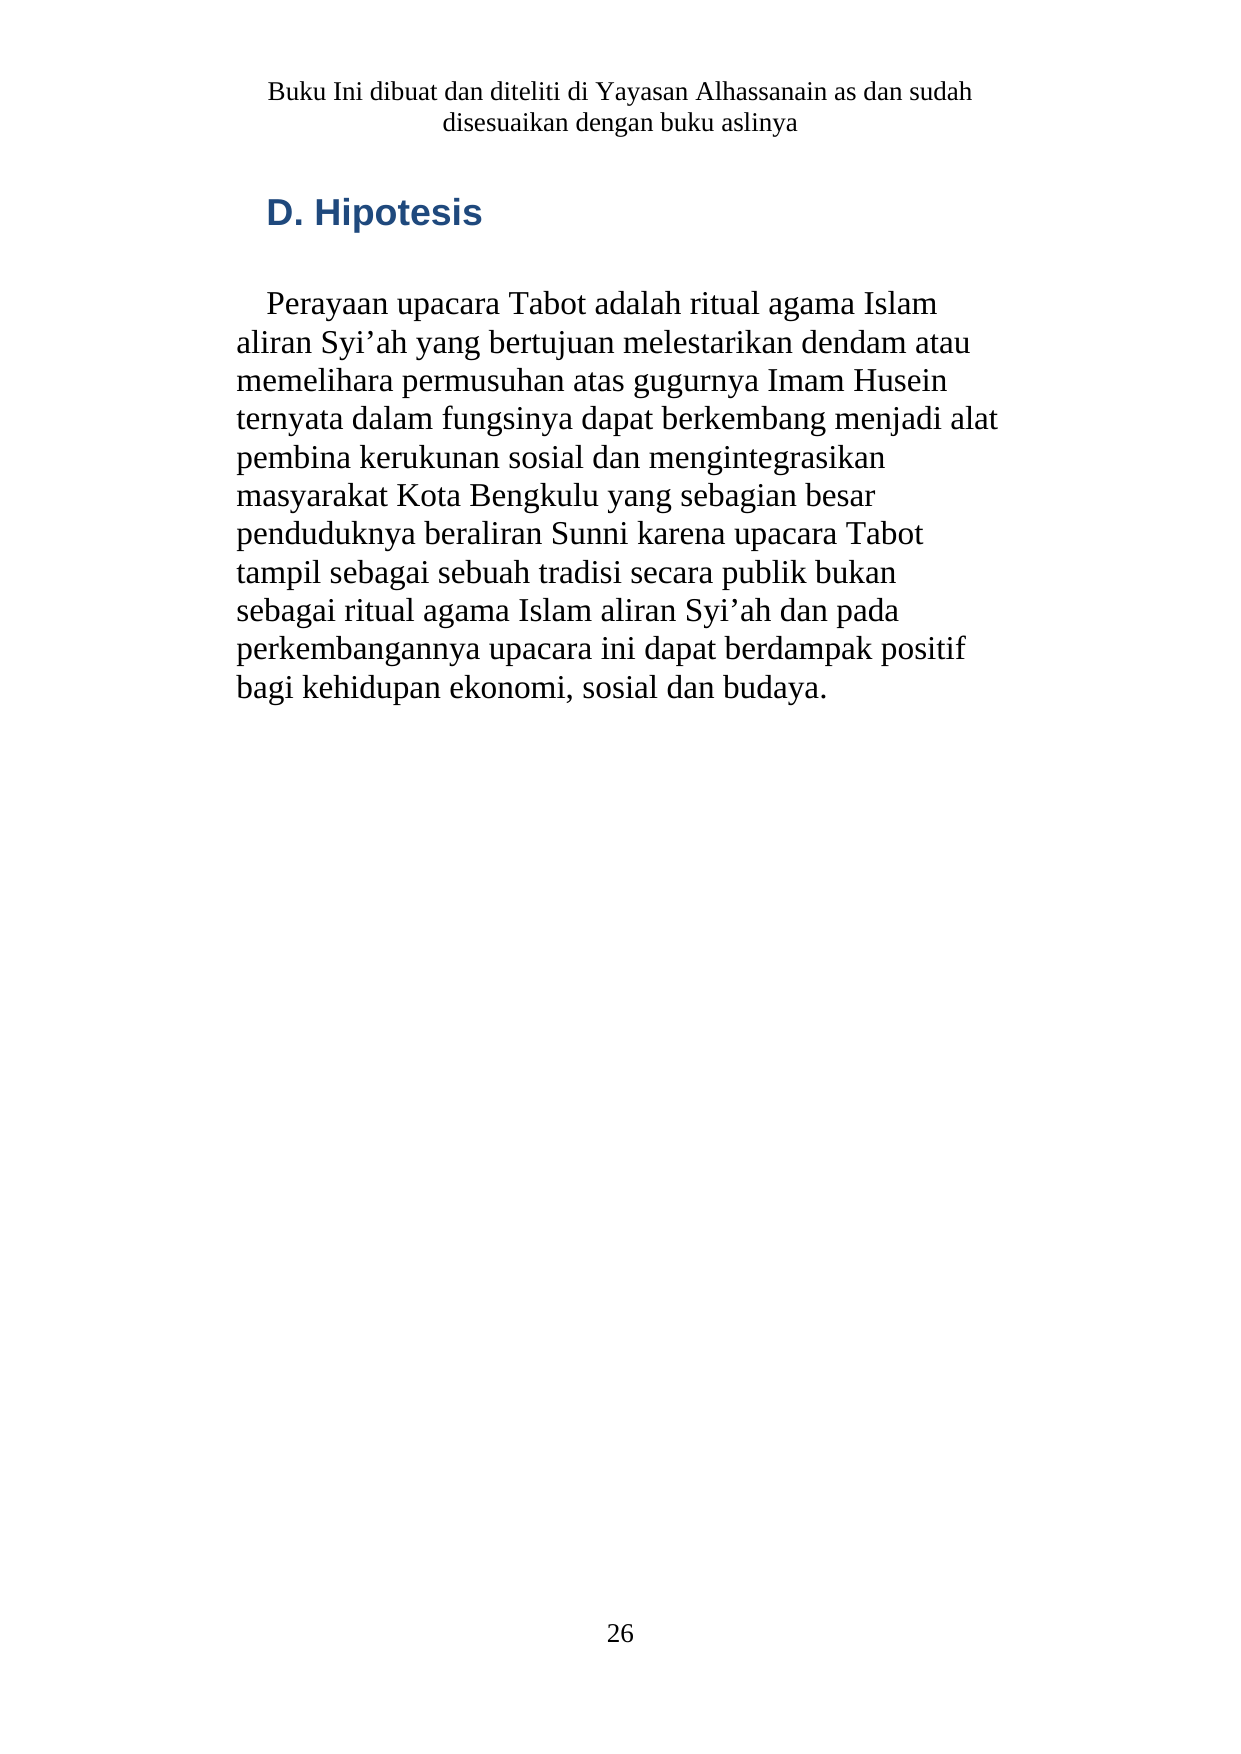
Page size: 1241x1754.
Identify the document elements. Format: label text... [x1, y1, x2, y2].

subtitle D. Hipotesis [236, 190, 1004, 233]
text Perayaan upacara Tabot adalah ritual agama Islam aliran Syi’ah yang bertujuan melestarikan dendam atau memelihara permusuhan atas gugurnya Imam Husein ternyata dalam fungsinya dapat berkembang menjadi alat pembina kerukunan sosial dan mengintegrasikan masyarakat Kota Bengkulu yang sebagian besar penduduknya beraliran Sunni karena upacara Tabot tampil sebagai sebuah tradisi secara publik bukan sebagai ritual agama Islam aliran Syi’ah dan pada perkembangannya upacara ini dapat berdampak positif bagi kehidupan ekonomi, sosial dan budaya. [236, 284, 1004, 705]
